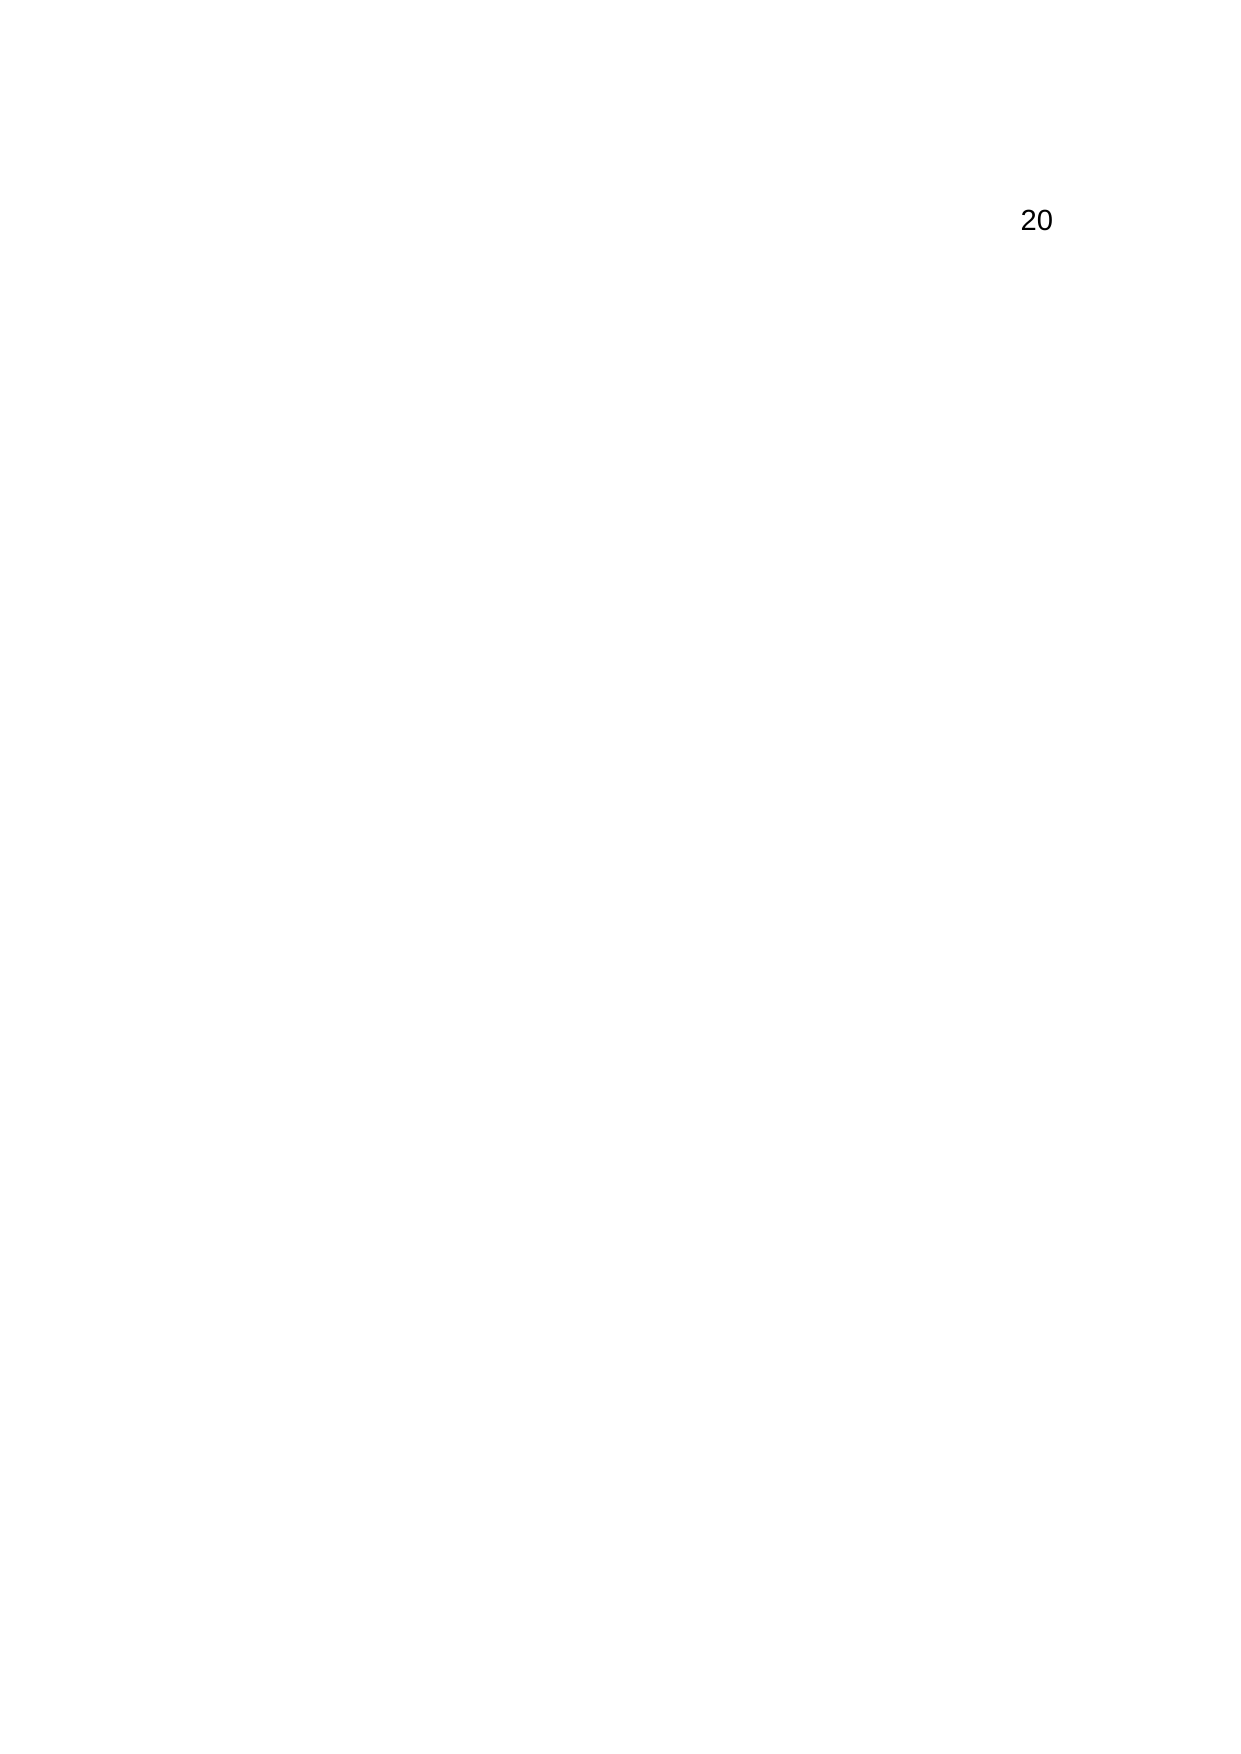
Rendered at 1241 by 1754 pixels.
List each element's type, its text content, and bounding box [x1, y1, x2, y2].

text 20 [187, 203, 1053, 237]
